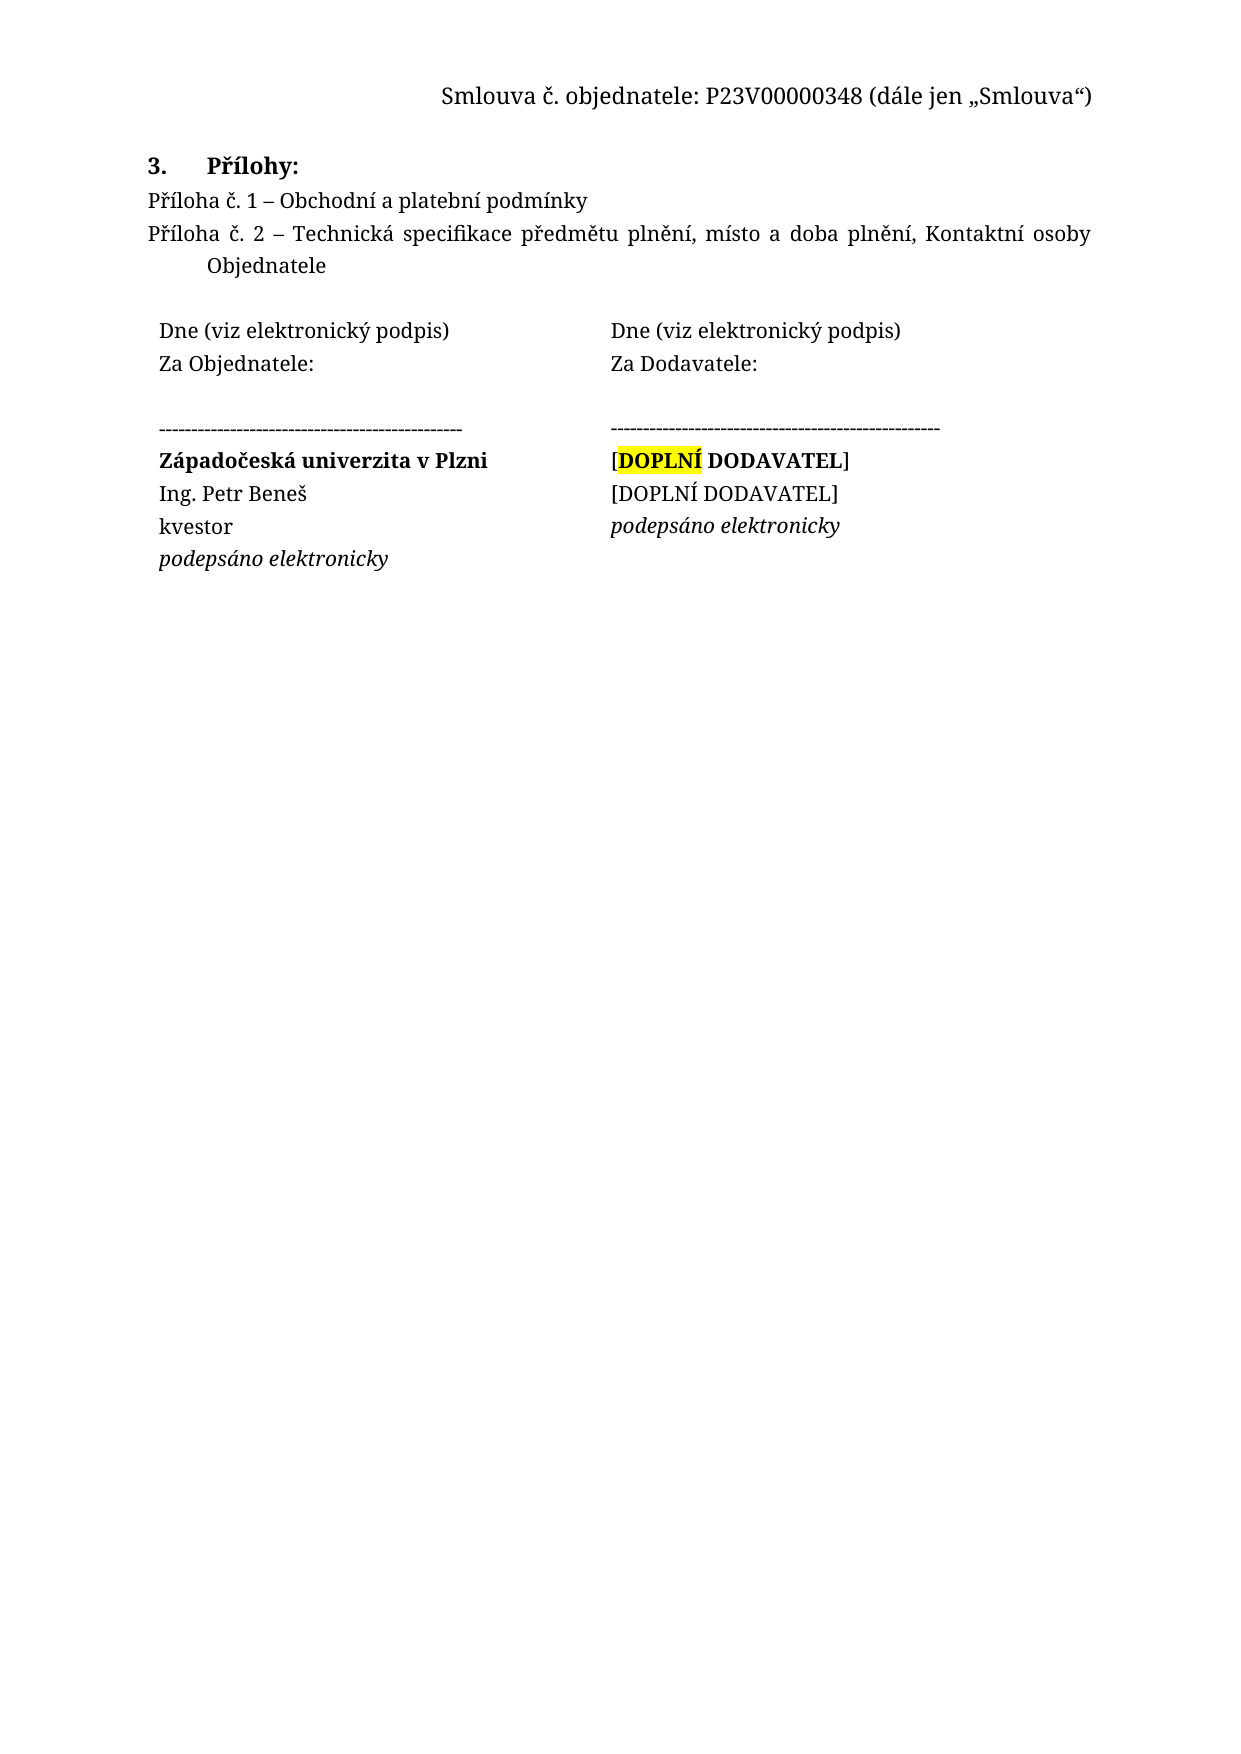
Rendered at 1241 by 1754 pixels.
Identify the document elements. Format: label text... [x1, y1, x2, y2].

text Příloha č. 1 – Obchodní a platební podmínky [148, 186, 1093, 214]
table_header Dne (viz elektronický podpis) Za Dodavatele: --------------------------------------------------- [DOPLNÍ DODAVATEL] [DOPLNÍ DODAVATEL] podepsáno elektronicky [599, 316, 1051, 577]
list Přílohy: [148, 150, 1093, 181]
table_header Dne (viz elektronický podpis) Za Objednatele: ----------------------------------------------- Západočeská univerzita v Plzni Ing. Petr Beneš kvestor podepsáno elektronicky [148, 316, 599, 577]
text Příloha č. 2 – Technická specifikace předmětu plnění, místo a doba plnění, Kontaktní osoby Objednatele [148, 219, 1093, 280]
